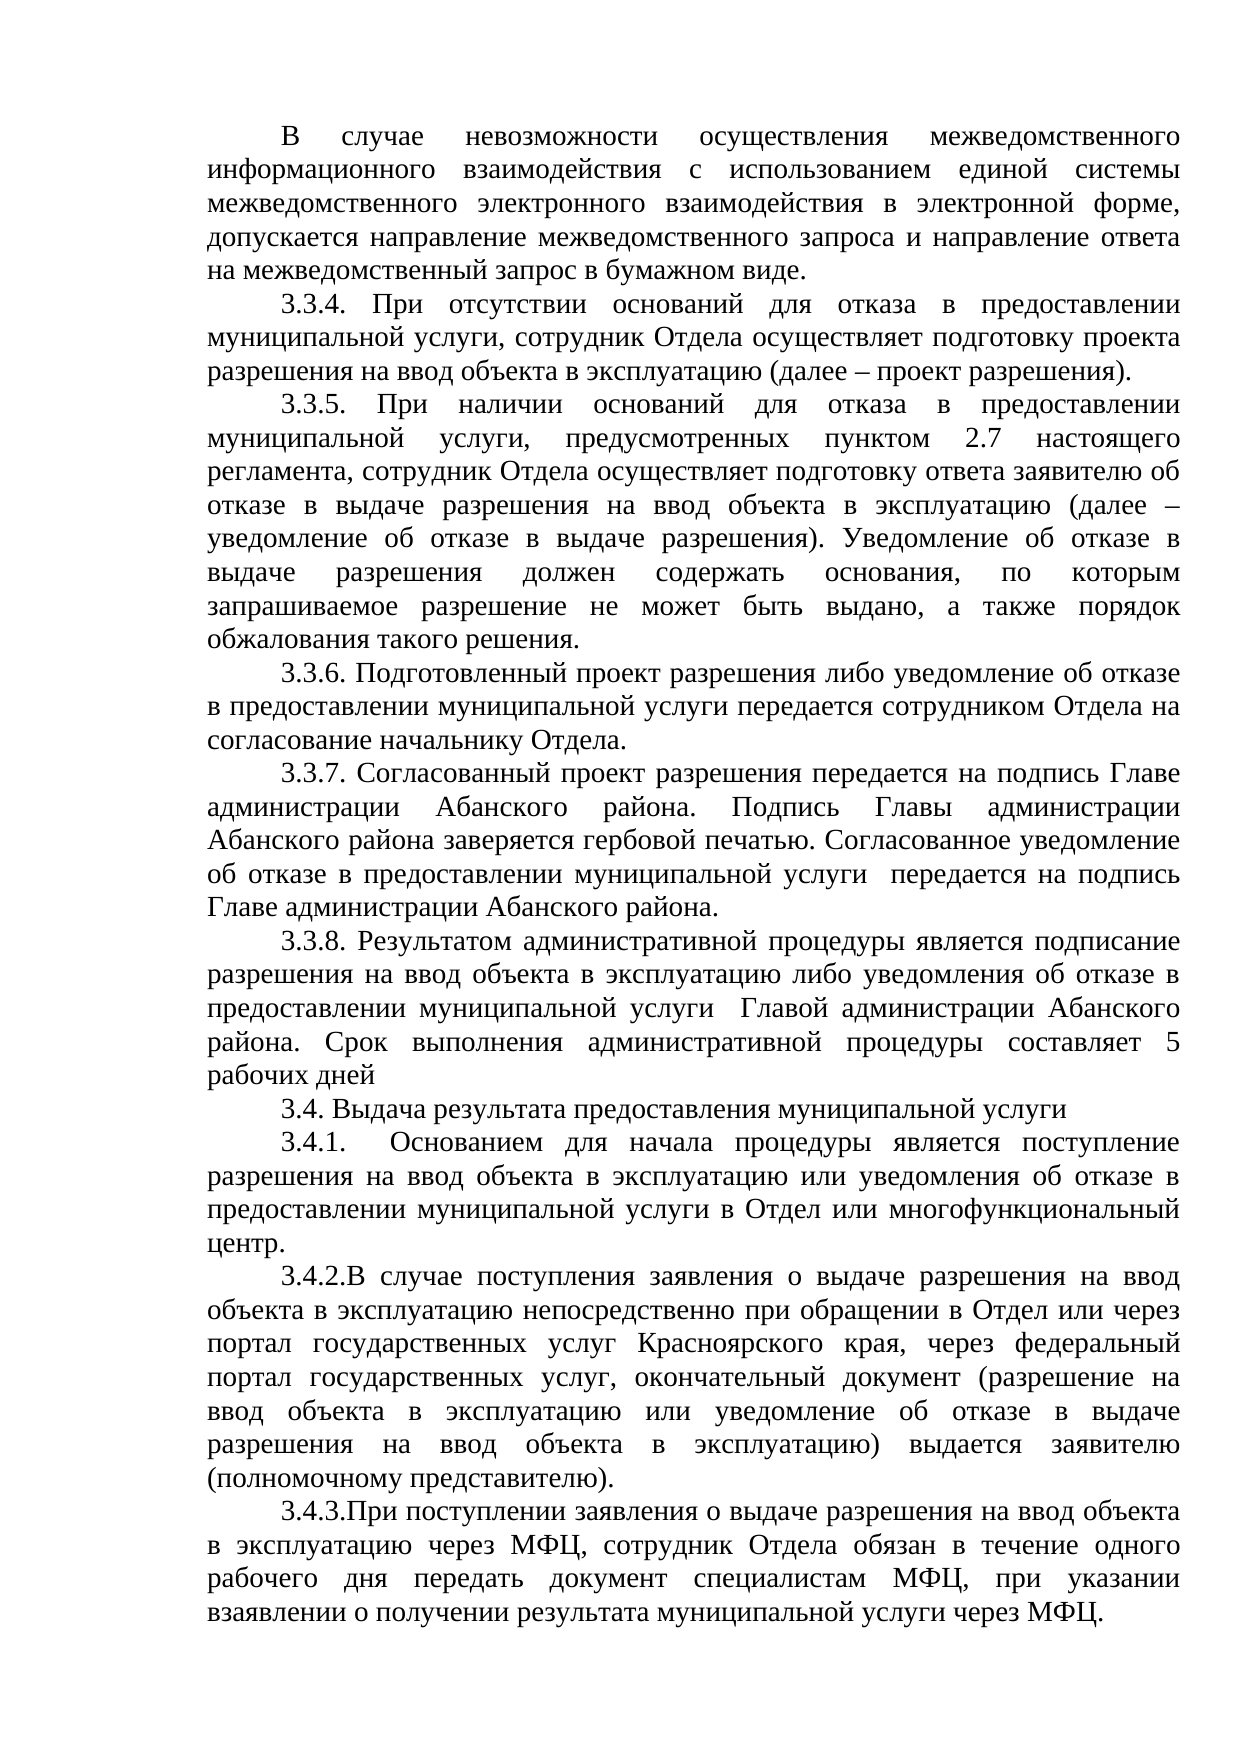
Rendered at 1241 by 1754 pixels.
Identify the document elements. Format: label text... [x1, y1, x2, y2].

text 3.3.5. При наличии оснований для отказа в предоставлении муниципальной услуги, предусмотренных пунктом 2.7 настоящего регламента, сотрудник Отдела осуществляет подготовку ответа заявителю об отказе в выдаче разрешения на ввод объекта в эксплуатацию (далее – уведомление об отказе в выдаче разрешения). Уведомление об отказе в выдаче разрешения должен содержать основания, по которым запрашиваемое разрешение не может быть выдано, а также порядок обжалования такого решения. [207, 386, 1181, 655]
text 3.3.7. Согласованный проект разрешения передается на подпись Главе администрации Абанского района. Подпись Главы администрации Абанского района заверяется гербовой печатью. Согласованное уведомление об отказе в предоставлении муниципальной услуги передается на подпись Главе администрации Абанского района. [207, 755, 1181, 923]
text 3.3.6. Подготовленный проект разрешения либо уведомление об отказе в предоставлении муниципальной услуги передается сотрудником Отдела на согласование начальнику Отдела. [207, 655, 1181, 755]
text 3.4.1. Основанием для начала процедуры является поступление разрешения на ввод объекта в эксплуатацию или уведомления об отказе в предоставлении муниципальной услуги в Отдел или многофункциональный центр. [207, 1124, 1181, 1258]
text 3.4. Выдача результата предоставления муниципальной услуги [207, 1091, 1181, 1124]
text 3.3.8. Результатом административной процедуры является подписание разрешения на ввод объекта в эксплуатацию либо уведомления об отказе в предоставлении муниципальной услуги Главой администрации Абанского района. Срок выполнения административной процедуры составляет 5 рабочих дней [207, 923, 1181, 1091]
text 3.4.2.В случае поступления заявления о выдаче разрешения на ввод объекта в эксплуатацию непосредственно при обращении в Отдел или через портал государственных услуг Красноярского края, через федеральный портал государственных услуг, окончательный документ (разрешение на ввод объекта в эксплуатацию или уведомление об отказе в выдаче разрешения на ввод объекта в эксплуатацию) выдается заявителю (полномочному представителю). [207, 1258, 1181, 1493]
text 3.4.3.При поступлении заявления о выдаче разрешения на ввод объекта в эксплуатацию через МФЦ, сотрудник Отдела обязан в течение одного рабочего дня передать документ специалистам МФЦ, при указании взаявлении о получении результата муниципальной услуги через МФЦ. [207, 1493, 1181, 1627]
text 3.3.4. При отсутствии оснований для отказа в предоставлении муниципальной услуги, сотрудник Отдела осуществляет подготовку проекта разрешения на ввод объекта в эксплуатацию (далее – проект разрешения). [207, 286, 1181, 386]
text В случае невозможности осуществления межведомственного информационного взаимодействия с использованием единой системы межведомственного электронного взаимодействия в электронной форме, допускается направление межведомственного запроса и направление ответа на межведомственный запрос в бумажном виде. [207, 118, 1181, 286]
